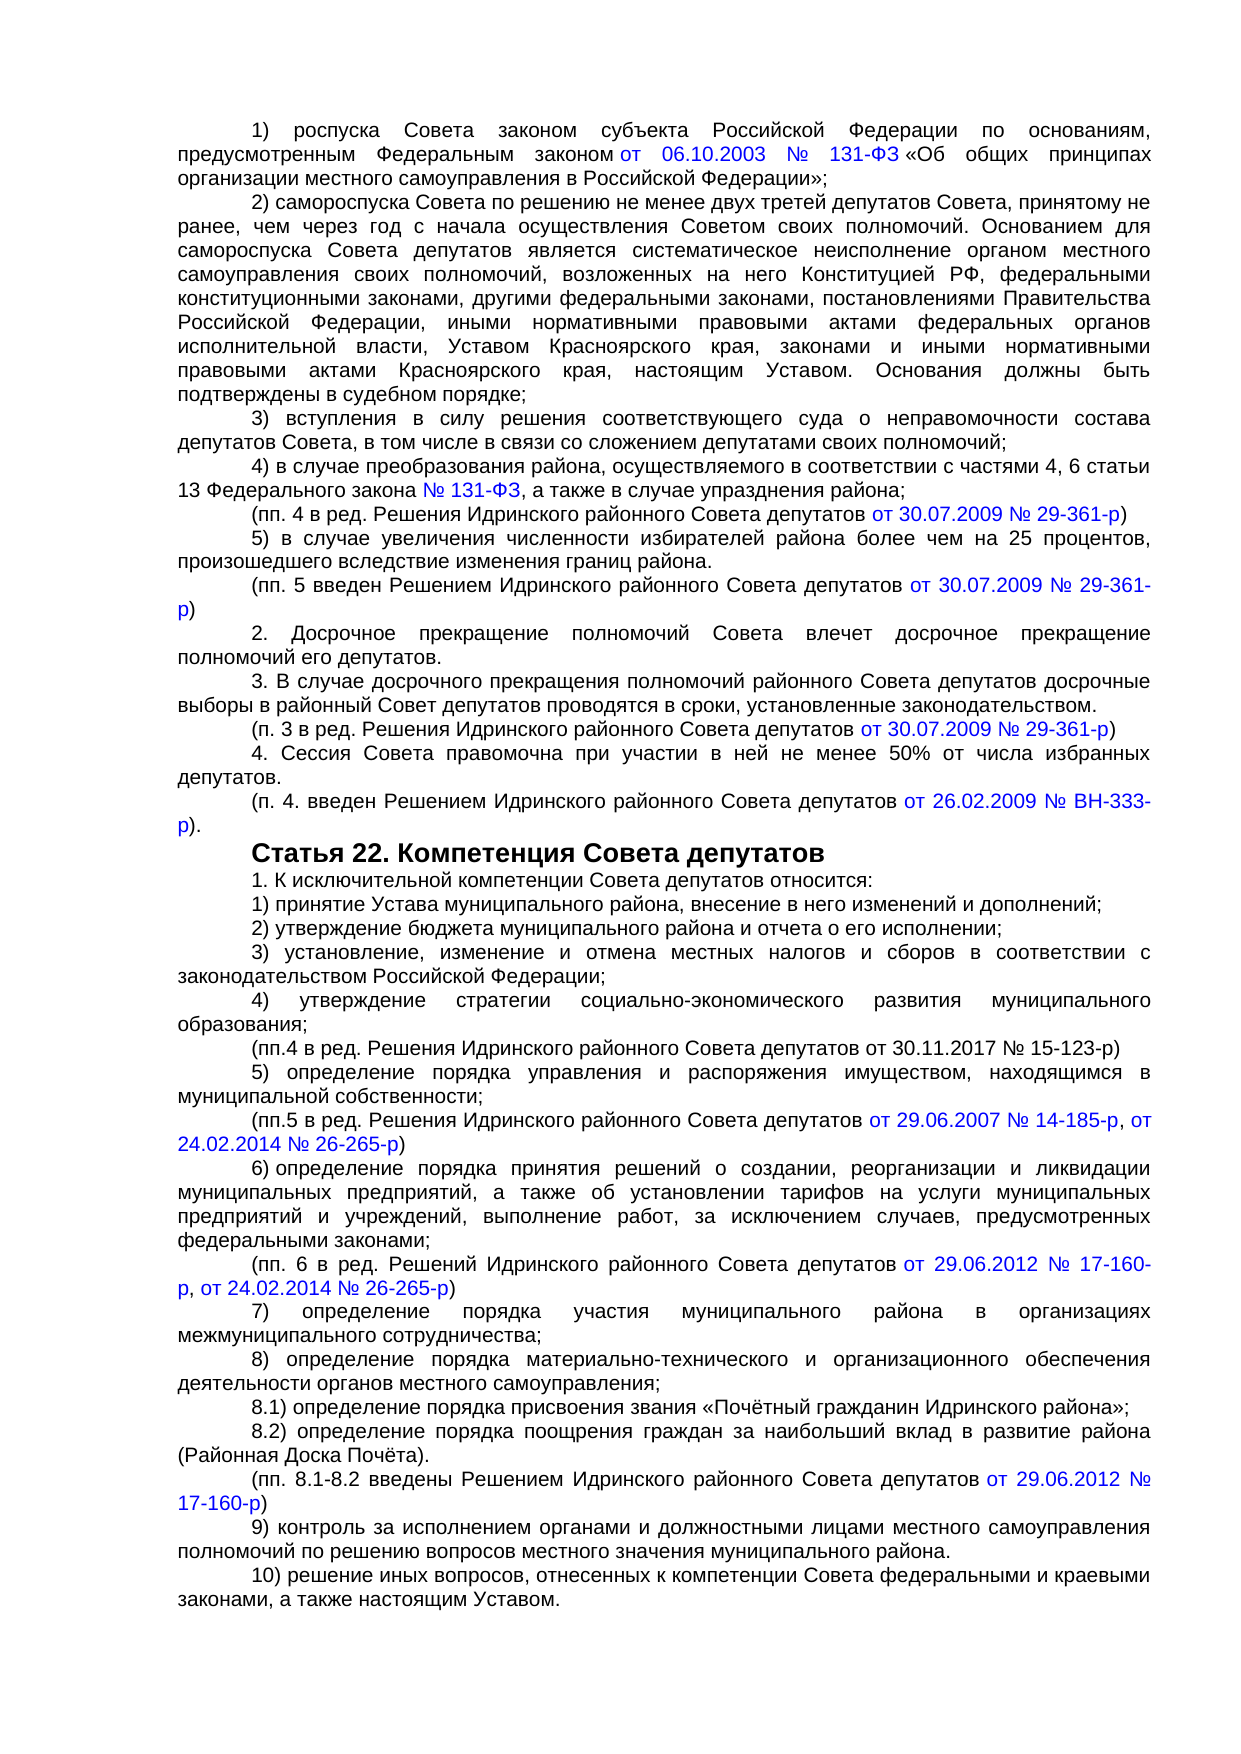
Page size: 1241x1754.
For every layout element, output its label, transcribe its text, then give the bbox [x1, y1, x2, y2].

text 2. Досрочное прекращение полномочий Совета влечет досрочное прекращение полномочий его депутатов. [177, 621, 1152, 669]
text 8.2) определение порядка поощрения граждан за наибольший вклад в развитие района (Районная Доска Почёта). [177, 1419, 1152, 1467]
text (пп. 8.1-8.2 введены Решением Идринского районного Совета депутатов от 29.06.2012 № 17-160-р) [177, 1467, 1152, 1515]
text 1. К исключительной компетенции Совета депутатов относится: [177, 868, 1152, 892]
text 6) определение порядка принятия решений о создании, реорганизации и ликвидации муниципальных предприятий, а также об установлении тарифов на услуги муниципальных предприятий и учреждений, выполнение работ, за исключением случаев, предусмотренных федеральными законами; [177, 1156, 1152, 1251]
text 8) определение порядка материально-технического и организационного обеспечения деятельности органов местного самоуправления; [177, 1347, 1152, 1395]
text 7) определение порядка участия муниципального района в организациях межмуниципального сотрудничества; [177, 1299, 1152, 1347]
text 3) установление, изменение и отмена местных налогов и сборов в соответствии с законодательством Российской Федерации; [177, 940, 1152, 988]
text (пп.5 в ред. Решения Идринского районного Совета депутатов от 29.06.2007 № 14-185-р, от 24.02.2014 № 26-265-р) [177, 1108, 1152, 1156]
text 5) в случае увеличения численности избирателей района более чем на 25 процентов, произошедшего вследствие изменения границ района. [177, 525, 1152, 573]
text 5) определение порядка управления и распоряжения имуществом, находящимся в муниципальной собственности; [177, 1060, 1152, 1108]
text 1) принятие Устава муниципального района, внесение в него изменений и дополнений; [177, 892, 1152, 916]
text (п. 4. введен Решением Идринского районного Совета депутатов от 26.02.2009 № ВН-333-р). [177, 789, 1152, 837]
text 2) самороспуска Совета по решению не менее двух третей депутатов Совета, принятому не ранее, чем через год с начала осуществления Советом своих полномочий. Основанием для самороспуска Совета депутатов является систематическое неисполнение органом местного самоуправления своих полномочий, возложенных на него Конституцией РФ, федеральными конституционными законами, другими федеральными законами, постановлениями Правительства Российской Федерации, иными нормативными правовыми актами федеральных органов исполнительной власти, Уставом Красноярского края, законами и иными нормативными правовыми актами Красноярского края, настоящим Уставом. Основания должны быть подтверждены в судебном порядке; [177, 190, 1152, 406]
text 2) утверждение бюджета муниципального района и отчета о его исполнении; [177, 916, 1152, 940]
text 9) контроль за исполнением органами и должностными лицами местного самоуправления полномочий по решению вопросов местного значения муниципального района. [177, 1515, 1152, 1563]
text 8.1) определение порядка присвоения звания «Почётный гражданин Идринского района»; [177, 1395, 1152, 1419]
text (пп. 5 введен Решением Идринского районного Совета депутатов от 30.07.2009 № 29-361-р) [177, 573, 1152, 621]
text 4) в случае преобразования района, осуществляемого в соответствии с частями 4, 6 статьи 13 Федерального закона № 131-ФЗ, а также в случае упразднения района; [177, 453, 1152, 501]
text 4. Сессия Совета правомочна при участии в ней не менее 50% от числа избранных депутатов. [177, 741, 1152, 789]
text 4) утверждение стратегии социально-экономического развития муниципального образования; [177, 988, 1152, 1036]
text Статья 22. Компетенция Совета депутатов [177, 837, 1152, 868]
text 10) решение иных вопросов, отнесенных к компетенции Совета федеральными и краевыми законами, а также настоящим Уставом. [177, 1563, 1152, 1611]
text 1) роспуска Совета законом субъекта Российской Федерации по основаниям, предусмотренным Федеральным законом от 06.10.2003 № 131-ФЗ «Об общих принципах организации местного самоуправления в Российской Федерации»; [177, 118, 1152, 190]
text (пп. 4 в ред. Решения Идринского районного Совета депутатов от 30.07.2009 № 29-361-р) [177, 501, 1152, 525]
text (п. 3 в ред. Решения Идринского районного Совета депутатов от 30.07.2009 № 29-361-р) [177, 717, 1152, 741]
text (пп.4 в ред. Решения Идринского районного Совета депутатов от 30.11.2017 № 15-123-р) [177, 1036, 1152, 1060]
text 3) вступления в силу решения соответствующего суда о неправомочности состава депутатов Совета, в том числе в связи со сложением депутатами своих полномочий; [177, 406, 1152, 453]
text (пп. 6 в ред. Решений Идринского районного Совета депутатов от 29.06.2012 № 17-160-р, от 24.02.2014 № 26-265-р) [177, 1251, 1152, 1299]
text 3. В случае досрочного прекращения полномочий районного Совета депутатов досрочные выборы в районный Совет депутатов проводятся в сроки, установленные законодательством. [177, 669, 1152, 717]
